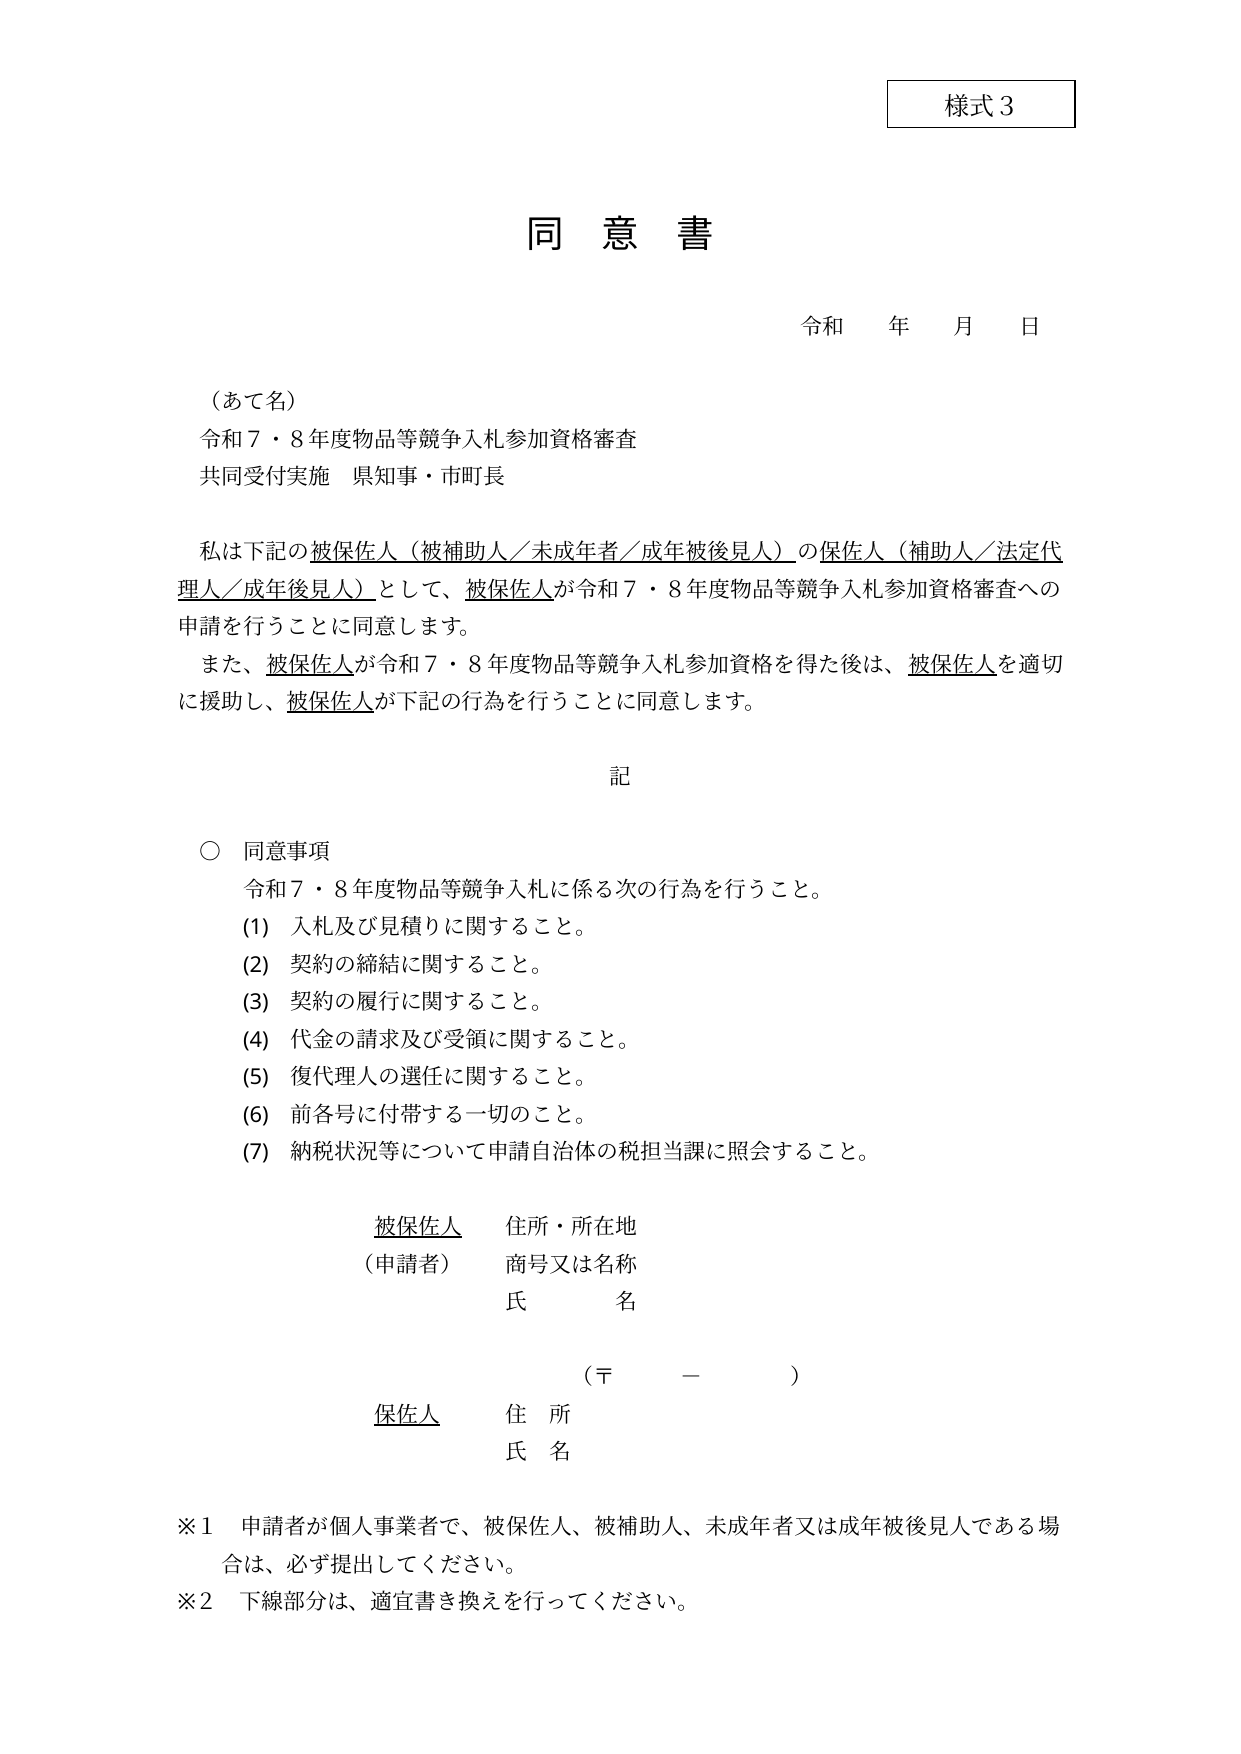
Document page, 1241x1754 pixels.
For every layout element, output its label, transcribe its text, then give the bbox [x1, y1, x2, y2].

text 私は下記の被保佐人（被補助人／未成年者／成年被後見人）の保佐人（補助人／法定代理人／成年後見人）として、被保佐人が令和７・８年度物品等競争入札参加資格審査への申請を行うことに同意します。 [177, 531, 1063, 644]
text ※２ 下線部分は、適宜書き換えを行ってください。 [177, 1581, 1063, 1619]
text (3) 契約の履行に関すること。 [177, 981, 1063, 1019]
text 令和７・８年度物品等競争入札に係る次の行為を行うこと。 [177, 869, 1063, 906]
text 同 意 書 [177, 194, 1063, 269]
text （あて名） [177, 381, 1063, 419]
text 氏 名 [177, 1431, 1063, 1469]
text また、被保佐人が令和７・８年度物品等競争入札参加資格を得た後は、被保佐人を適切に援助し、被保佐人が下記の行為を行うことに同意します。 [177, 644, 1063, 719]
text 被保佐人 住所・所在地 [177, 1206, 1063, 1244]
text (4) 代金の請求及び受領に関すること。 [177, 1019, 1063, 1056]
text 記 [177, 756, 1063, 794]
text 令和 年 月 日 [177, 306, 1041, 344]
text ※１ 申請者が個人事業者で、被保佐人、被補助人、未成年者又は成年被後見人である場合は、必ず提出してください。 [177, 1506, 1063, 1581]
text （〒 － ） [177, 1356, 1063, 1394]
text (5) 復代理人の選任に関すること。 [177, 1056, 1063, 1094]
text (6) 前各号に付帯する一切のこと。 [177, 1094, 1063, 1131]
text 氏 名 [177, 1281, 1063, 1319]
text ○ 同意事項 [177, 831, 1063, 869]
text (2) 契約の締結に関すること。 [177, 944, 1063, 981]
text 共同受付実施 県知事・市町長 [177, 456, 1063, 494]
text 令和７・８年度物品等競争入札参加資格審査 [177, 419, 1063, 456]
text （申請者） 商号又は名称 [177, 1244, 1063, 1281]
text (1) 入札及び見積りに関すること。 [177, 906, 1063, 944]
text (7) 納税状況等について申請自治体の税担当課に照会すること。 [177, 1131, 1063, 1169]
text 保佐人 住 所 [177, 1394, 1063, 1431]
